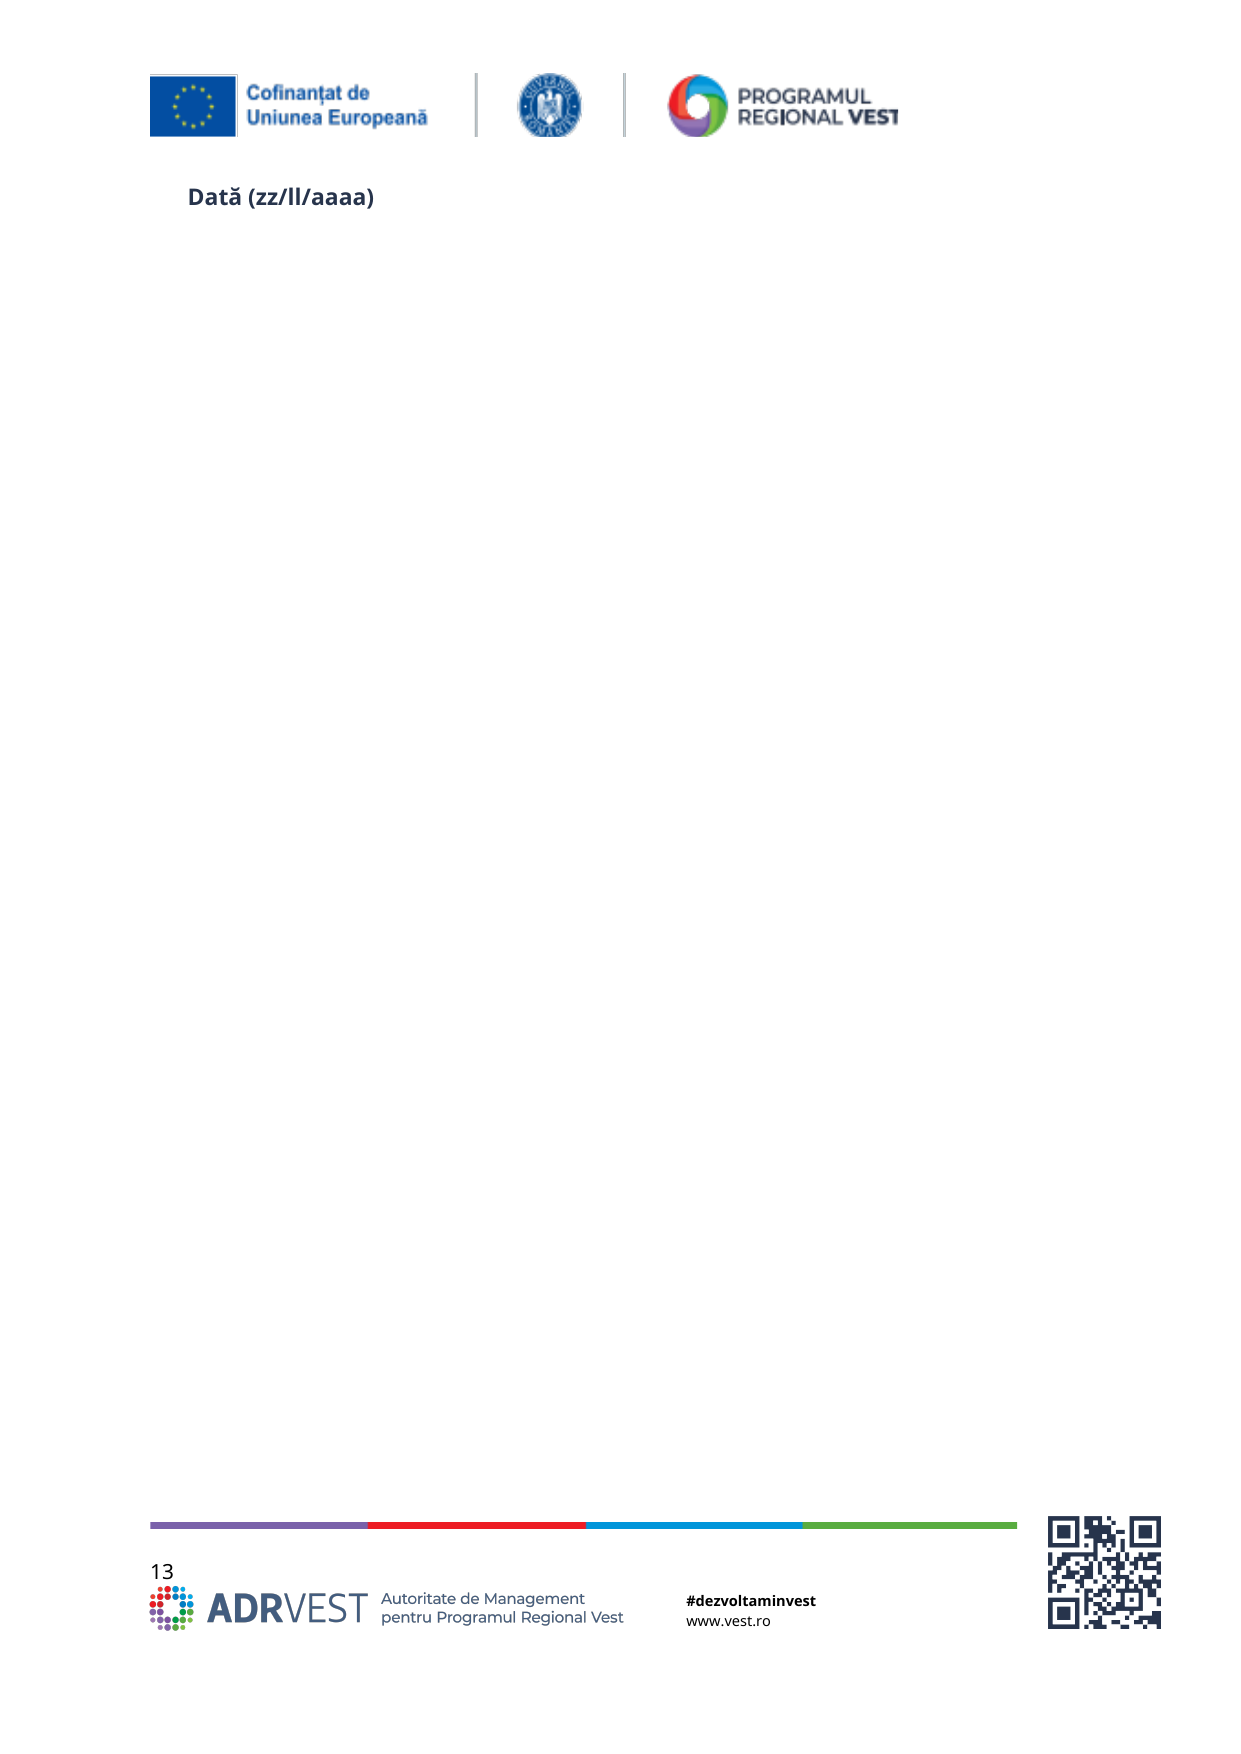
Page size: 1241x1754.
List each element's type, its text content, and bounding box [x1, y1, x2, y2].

list Dată (zz/ll/aaaa) [187, 181, 1110, 212]
picture [140, 1583, 629, 1634]
picture [1039, 1507, 1170, 1638]
